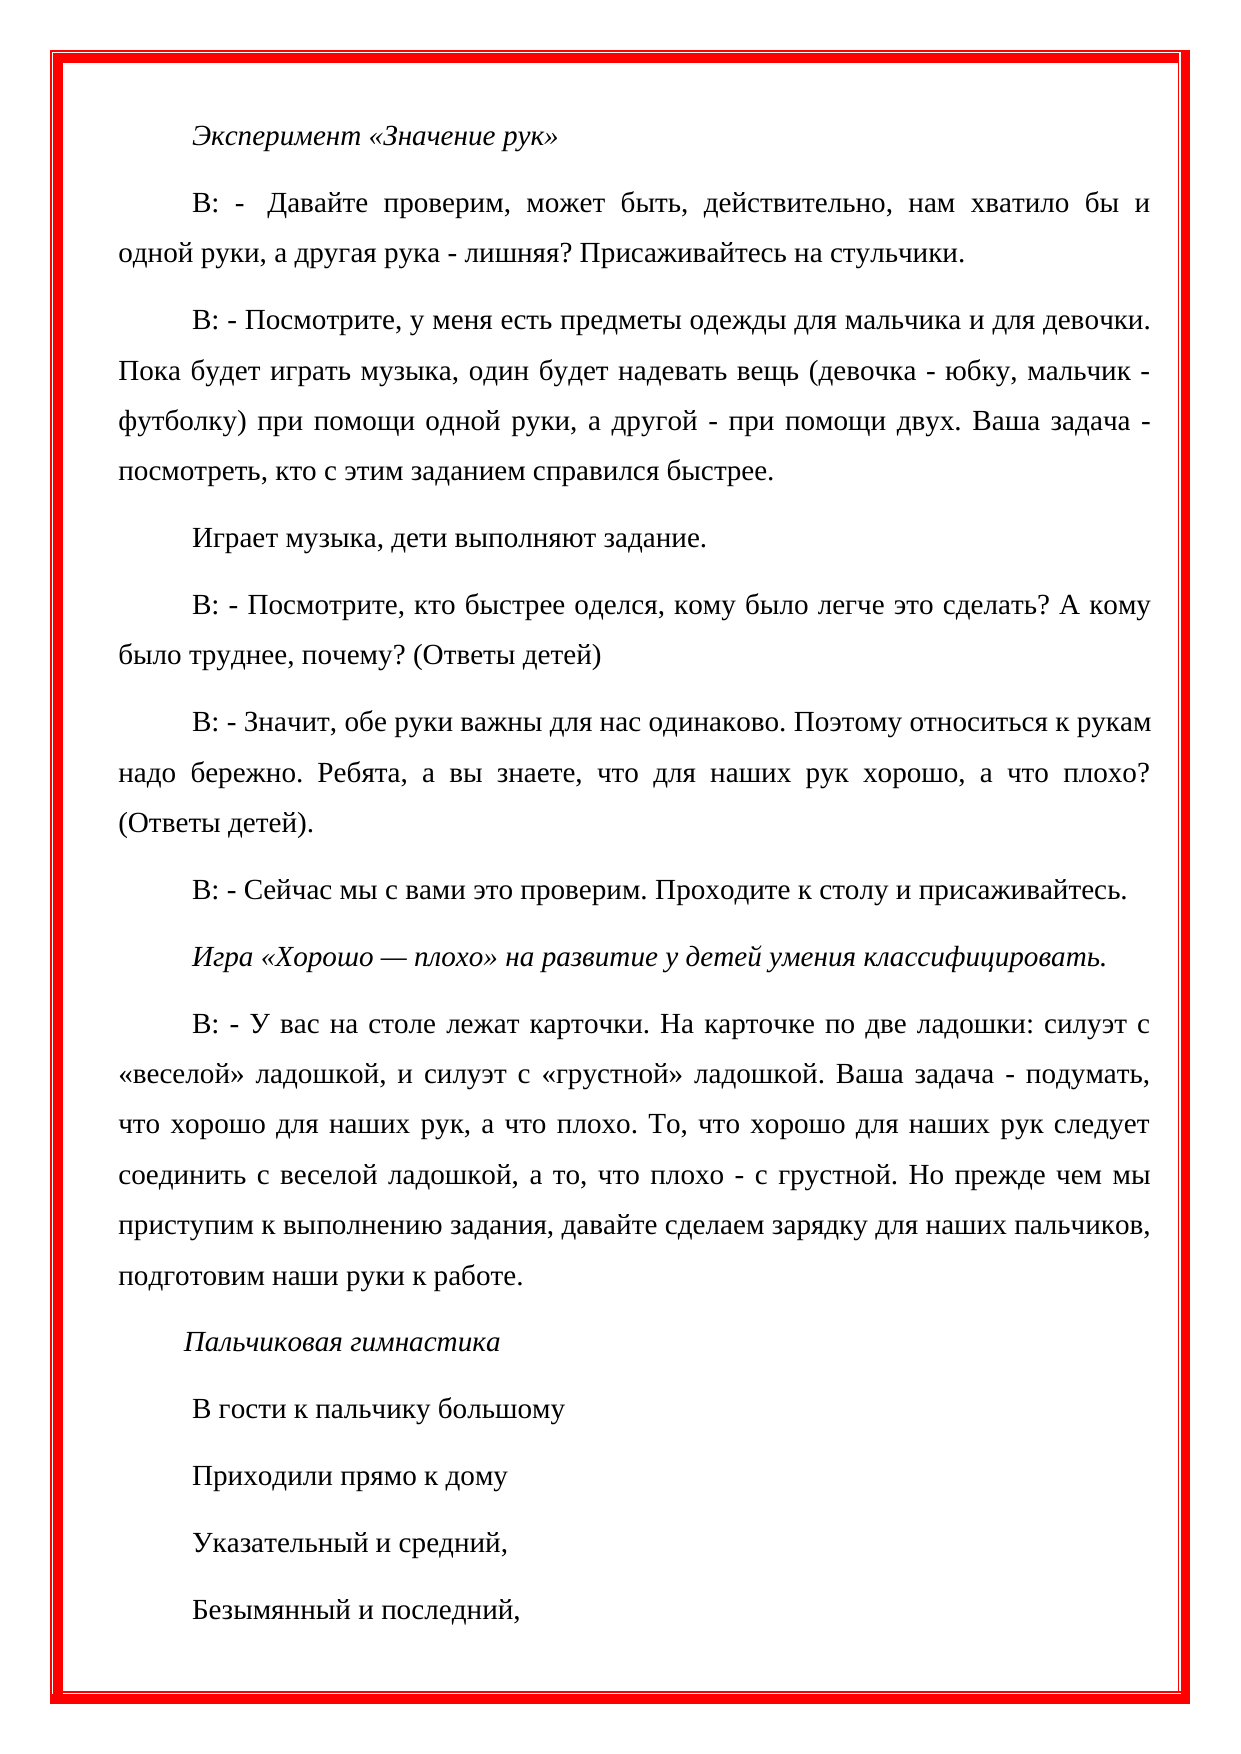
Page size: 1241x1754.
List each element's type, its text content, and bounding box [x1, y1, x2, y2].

text В: - Посмотрите, у меня есть предметы одежды для мальчика и для девочки. Пока будет играть музыка, один будет надевать вещь (девочка - юбку, мальчик - футболку) при помощи одной руки, а другой - при помощи двух. Ваша задача - посмотреть, кто с этим заданием справился быстрее. [118, 302, 1152, 487]
text Эксперимент «Значение рук» [118, 118, 1152, 152]
text В гости к пальчику большому [118, 1392, 1152, 1425]
text В: - Значит, обе руки важны для нас одинаково. Поэтому относиться к рукам надо бережно. Ребята, а вы знаете, что для наших рук хорошо, а что плохо? (Ответы детей). [118, 704, 1152, 839]
text Указательный и средний, [118, 1526, 1152, 1559]
text Пальчиковая гимнастика [118, 1324, 1152, 1358]
text В: - Посмотрите, кто быстрее оделся, кому было легче это сделать? А кому было труднее, почему? (Ответы детей) [118, 587, 1152, 671]
text Приходили прямо к дому [118, 1458, 1152, 1492]
text Безымянный и последний, [118, 1592, 1152, 1626]
text В: - Сейчас мы с вами это проверим. Проходите к столу и присаживайтесь. [118, 872, 1152, 906]
text Игра «Хорошо — плохо» на развитие у детей умения классифицировать. [118, 939, 1152, 973]
text В: - Давайте проверим, может быть, действительно, нам хватило бы и одной руки, а другая рука - лишняя? Присаживайтесь на стульчики. [118, 185, 1152, 269]
text В: - У вас на столе лежат карточки. На карточке по две ладошки: силуэт с «веселой» ладошкой, и силуэт с «грустной» ладошкой. Ваша задача - подумать, что хорошо для наших рук, а что плохо. То, что хорошо для наших рук следует соединить с веселой ладошкой, а то, что плохо - с грустной. Но прежде чем мы приступим к выполнению задания, давайте сделаем зарядку для наших пальчиков, подготовим наши руки к работе. [118, 1006, 1152, 1291]
text Играет музыка, дети выполняют задание. [118, 520, 1152, 554]
